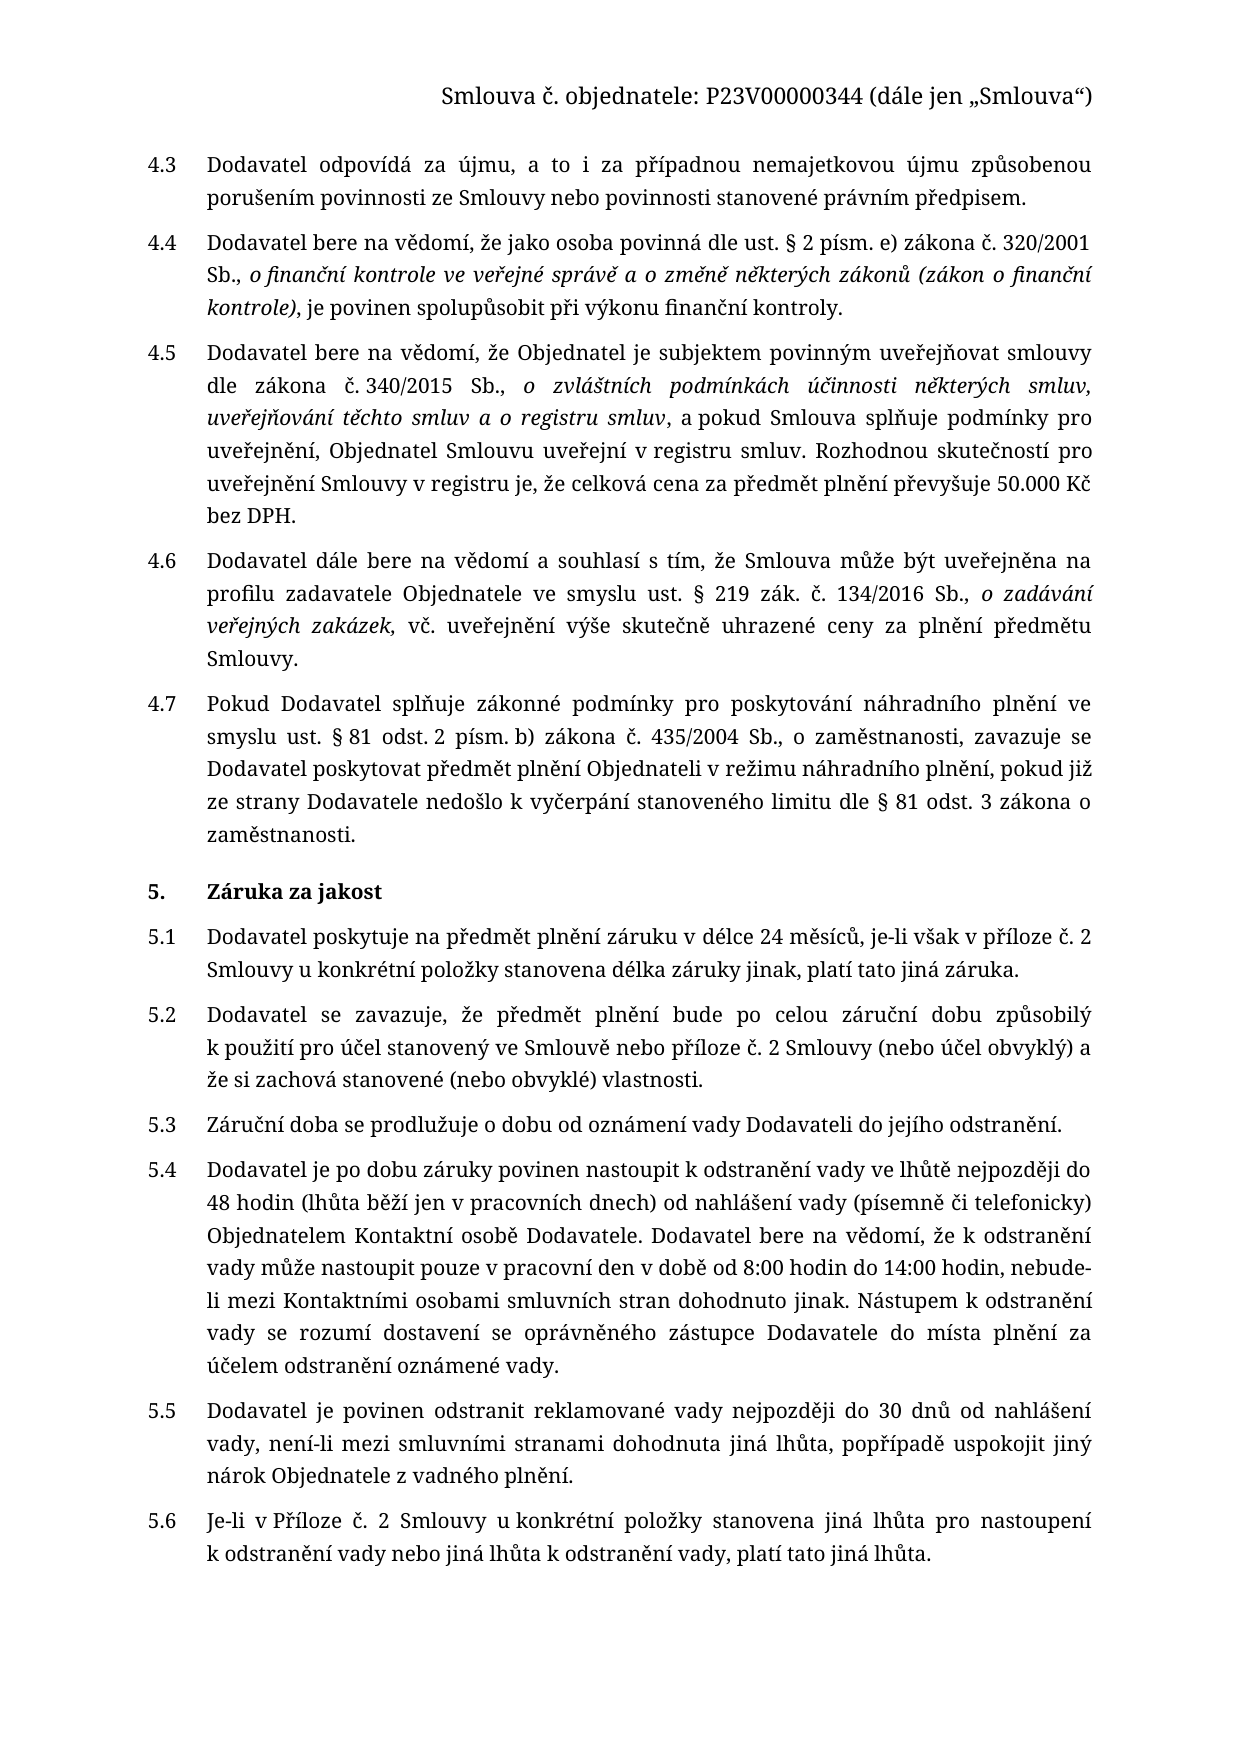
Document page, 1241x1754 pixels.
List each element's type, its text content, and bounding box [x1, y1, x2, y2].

list Je-li v Příloze č. 2 Smlouvy u konkrétní položky stanovena jiná lhůta pro nastoupení k odstranění vady nebo jiná lhůta k odstranění vady, platí tato jiná lhůta. [148, 1507, 1093, 1568]
list Dodavatel bere na vědomí, že jako osoba povinná dle ust. § 2 písm. e) zákona č. 320/2001 Sb., o finanční kontrole ve veřejné správě a o změně některých zákonů (zákon o finanční kontrole), je povinen spolupůsobit při výkonu finanční kontroly. [148, 228, 1093, 322]
list Dodavatel dále bere na vědomí a souhlasí s tím, že Smlouva může být uveřejněna na profilu zadavatele Objednatele ve smyslu ust. § 219 zák. č. 134/2016 Sb., o zadávání veřejných zakázek, vč. uveřejnění výše skutečně uhrazené ceny za plnění předmětu Smlouvy. [148, 546, 1093, 673]
list Dodavatel poskytuje na předmět plnění záruku v délce 24 měsíců, je-li však v příloze č. 2 Smlouvy u konkrétní položky stanovena délka záruky jinak, platí tato jiná záruka. [148, 922, 1093, 983]
list Záruka za jakost [148, 877, 1093, 906]
list Dodavatel je povinen odstranit reklamované vady nejpozději do 30 dnů od nahlášení vady, není-li mezi smluvními stranami dohodnuta jiná lhůta, popřípadě uspokojit jiný nárok Objednatele z vadného plnění. [148, 1396, 1093, 1490]
list Pokud Dodavatel splňuje zákonné podmínky pro poskytování náhradního plnění ve smyslu ust. § 81 odst. 2 písm. b) zákona č. 435/2004 Sb., o zaměstnanosti, zavazuje se Dodavatel poskytovat předmět plnění Objednateli v režimu náhradního plnění, pokud již ze strany Dodavatele nedošlo k vyčerpání stanoveného limitu dle § 81 odst. 3 zákona o zaměstnanosti. [148, 689, 1093, 848]
list Dodavatel odpovídá za újmu, a to i za případnou nemajetkovou újmu způsobenou porušením povinnosti ze Smlouvy nebo povinnosti stanovené právním předpisem. [148, 150, 1093, 211]
list Dodavatel se zavazuje, že předmět plnění bude po celou záruční dobu způsobilý k použití pro účel stanovený ve Smlouvě nebo příloze č. 2 Smlouvy (nebo účel obvyklý) a že si zachová stanovené (nebo obvyklé) vlastnosti. [148, 1000, 1093, 1094]
list Dodavatel bere na vědomí, že Objednatel je subjektem povinným uveřejňovat smlouvy dle zákona č. 340/2015 Sb., o zvláštních podmínkách účinnosti některých smluv, uveřejňování těchto smluv a o registru smluv, a pokud Smlouva splňuje podmínky pro uveřejnění, Objednatel Smlouvu uveřejní v registru smluv. Rozhodnou skutečností pro uveřejnění Smlouvy v registru je, že celková cena za předmět plnění převyšuje 50.000 Kč bez DPH. [148, 338, 1093, 530]
list Záruční doba se prodlužuje o dobu od oznámení vady Dodavateli do jejího odstranění. [148, 1110, 1093, 1139]
list Dodavatel je po dobu záruky povinen nastoupit k odstranění vady ve lhůtě nejpozději do 48 hodin (lhůta běží jen v pracovních dnech) od nahlášení vady (písemně či telefonicky) Objednatelem Kontaktní osobě Dodavatele. Dodavatel bere na vědomí, že k odstranění vady může nastoupit pouze v pracovní den v době od 8:00 hodin do 14:00 hodin, nebude-li mezi Kontaktními osobami smluvních stran dohodnuto jinak. Nástupem k odstranění vady se rozumí dostavení se oprávněného zástupce Dodavatele do místa plnění za účelem odstranění oznámené vady. [148, 1156, 1093, 1379]
